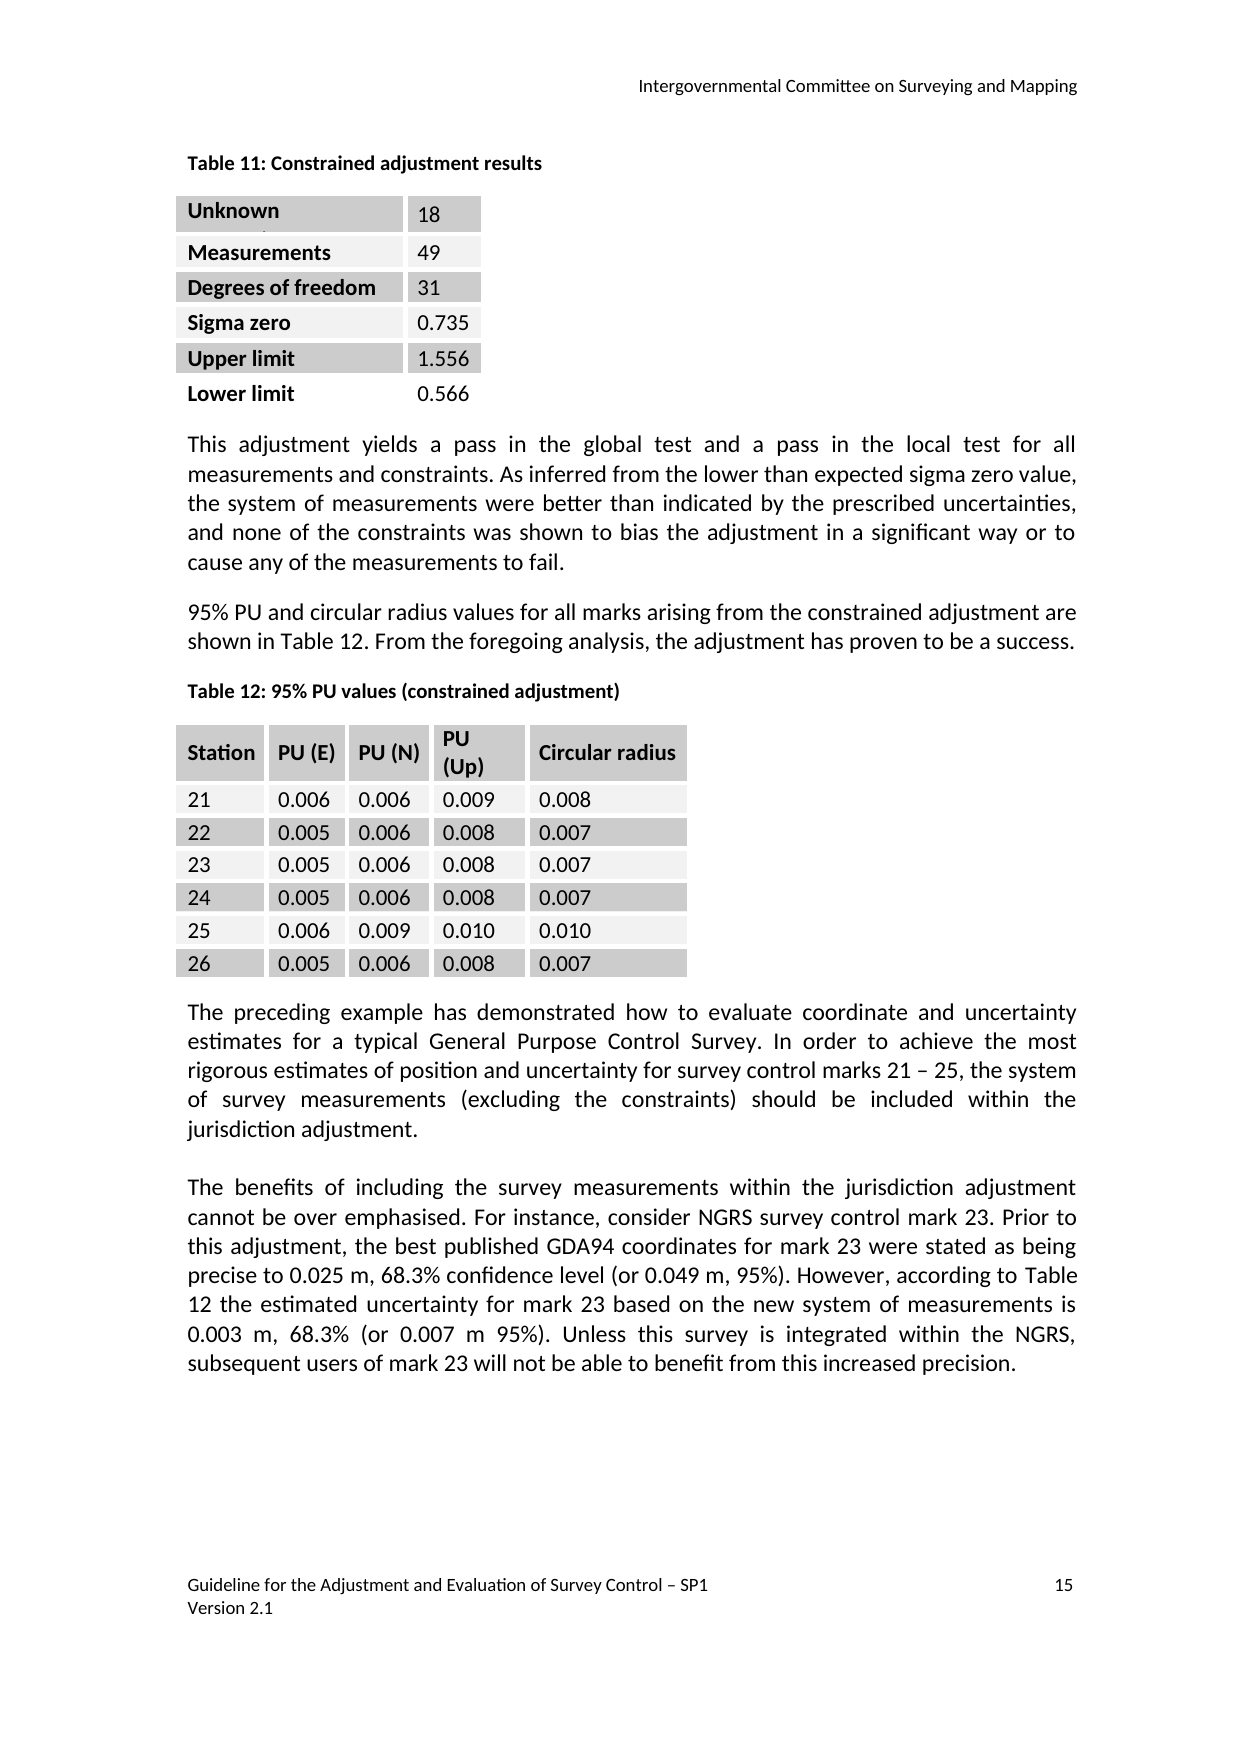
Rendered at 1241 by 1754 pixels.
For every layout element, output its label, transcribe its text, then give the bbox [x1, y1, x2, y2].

table_header PU (E) [269, 725, 345, 781]
table_header 18 [408, 196, 481, 232]
table_cell 21 [176, 785, 264, 813]
table_cell 23 [176, 851, 264, 879]
table_cell 0.005 [269, 818, 345, 846]
table_cell 0.006 [349, 949, 429, 977]
table_cell 0.009 [434, 785, 525, 813]
table_cell 0.008 [530, 785, 687, 813]
table_cell 0.009 [349, 916, 429, 944]
table_cell 0.006 [349, 785, 429, 813]
table_cell 0.007 [530, 883, 687, 911]
table_cell 0.008 [434, 949, 525, 977]
table_cell 0.010 [530, 916, 687, 944]
table_cell Measurements [176, 236, 403, 267]
table_cell 0.006 [269, 785, 345, 813]
table_cell 26 [176, 949, 264, 977]
table_header Station [176, 725, 264, 781]
text This adjustment yields a pass in the global test and a pass in the local test for all measurements and constraints. As inferred from the lower than expected sigma zero value, the system of measurements were better than indicated by the prescribed uncertainties, and none of the constraints was shown to bias the adjustment in a significant way or to cause any of the measurements to fail. [187, 429, 1078, 576]
table_header Unknown parameters [176, 196, 403, 232]
table_cell 22 [176, 818, 264, 846]
table_cell 0.010 [434, 916, 525, 944]
table_cell 31 [408, 272, 481, 302]
table_cell Degrees of freedom [176, 272, 403, 302]
table_header Circular radius [530, 725, 687, 781]
table_cell 0.007 [530, 949, 687, 977]
table_cell Upper limit [176, 343, 403, 373]
table_cell 0.006 [349, 883, 429, 911]
table_cell Sigma zero [176, 307, 403, 338]
table_cell 0.006 [349, 818, 429, 846]
table_cell 24 [176, 883, 264, 911]
table_cell 0.005 [269, 949, 345, 977]
table_cell 25 [176, 916, 264, 944]
text 95% PU and circular radius values for all marks arising from the constrained adjustment are shown in Table 12. From the foregoing analysis, the adjustment has proven to be a success. [187, 597, 1078, 655]
table_cell 0.005 [269, 883, 345, 911]
table_cell 0.008 [434, 883, 525, 911]
table_cell 0.006 [269, 916, 345, 944]
table_cell 0.006 [349, 851, 429, 879]
table_cell 0.008 [434, 818, 525, 846]
text Table 11: Constrained adjustment results [187, 150, 1078, 175]
table_cell 0.735 [408, 307, 481, 338]
table_cell 0.007 [530, 818, 687, 846]
table_cell 49 [408, 236, 481, 267]
table_cell 0.005 [269, 851, 345, 879]
table_cell 0.566 [408, 378, 481, 409]
table_cell 0.008 [434, 851, 525, 879]
text The preceding example has demonstrated how to evaluate coordinate and uncertainty estimates for a typical General Purpose Control Survey. In order to achieve the most rigorous estimates of position and uncertainty for survey control marks 21 – 25, the system of survey measurements (excluding the constraints) should be included within the jurisdiction adjustment. [187, 997, 1078, 1143]
table_cell Lower limit [176, 378, 403, 409]
table_cell 1.556 [408, 343, 481, 373]
table_header PU (N) [349, 725, 429, 781]
text Table 12: 95% PU values (constrained adjustment) [187, 678, 1078, 704]
table_header PU (Up) [434, 725, 525, 781]
text The benefits of including the survey measurements within the jurisdiction adjustment cannot be over emphasised. For instance, consider NGRS survey control mark 23. Prior to this adjustment, the best published GDA94 coordinates for mark 23 were stated as being precise to 0.025 m, 68.3% confidence level (or 0.049 m, 95%). However, according to Table 12 the estimated uncertainty for mark 23 based on the new system of measurements is 0.003 m, 68.3% (or 0.007 m 95%). Unless this survey is integrated within the NGRS, subsequent users of mark 23 will not be able to benefit from this increased precision. [187, 1172, 1078, 1377]
table_cell 0.007 [530, 851, 687, 879]
